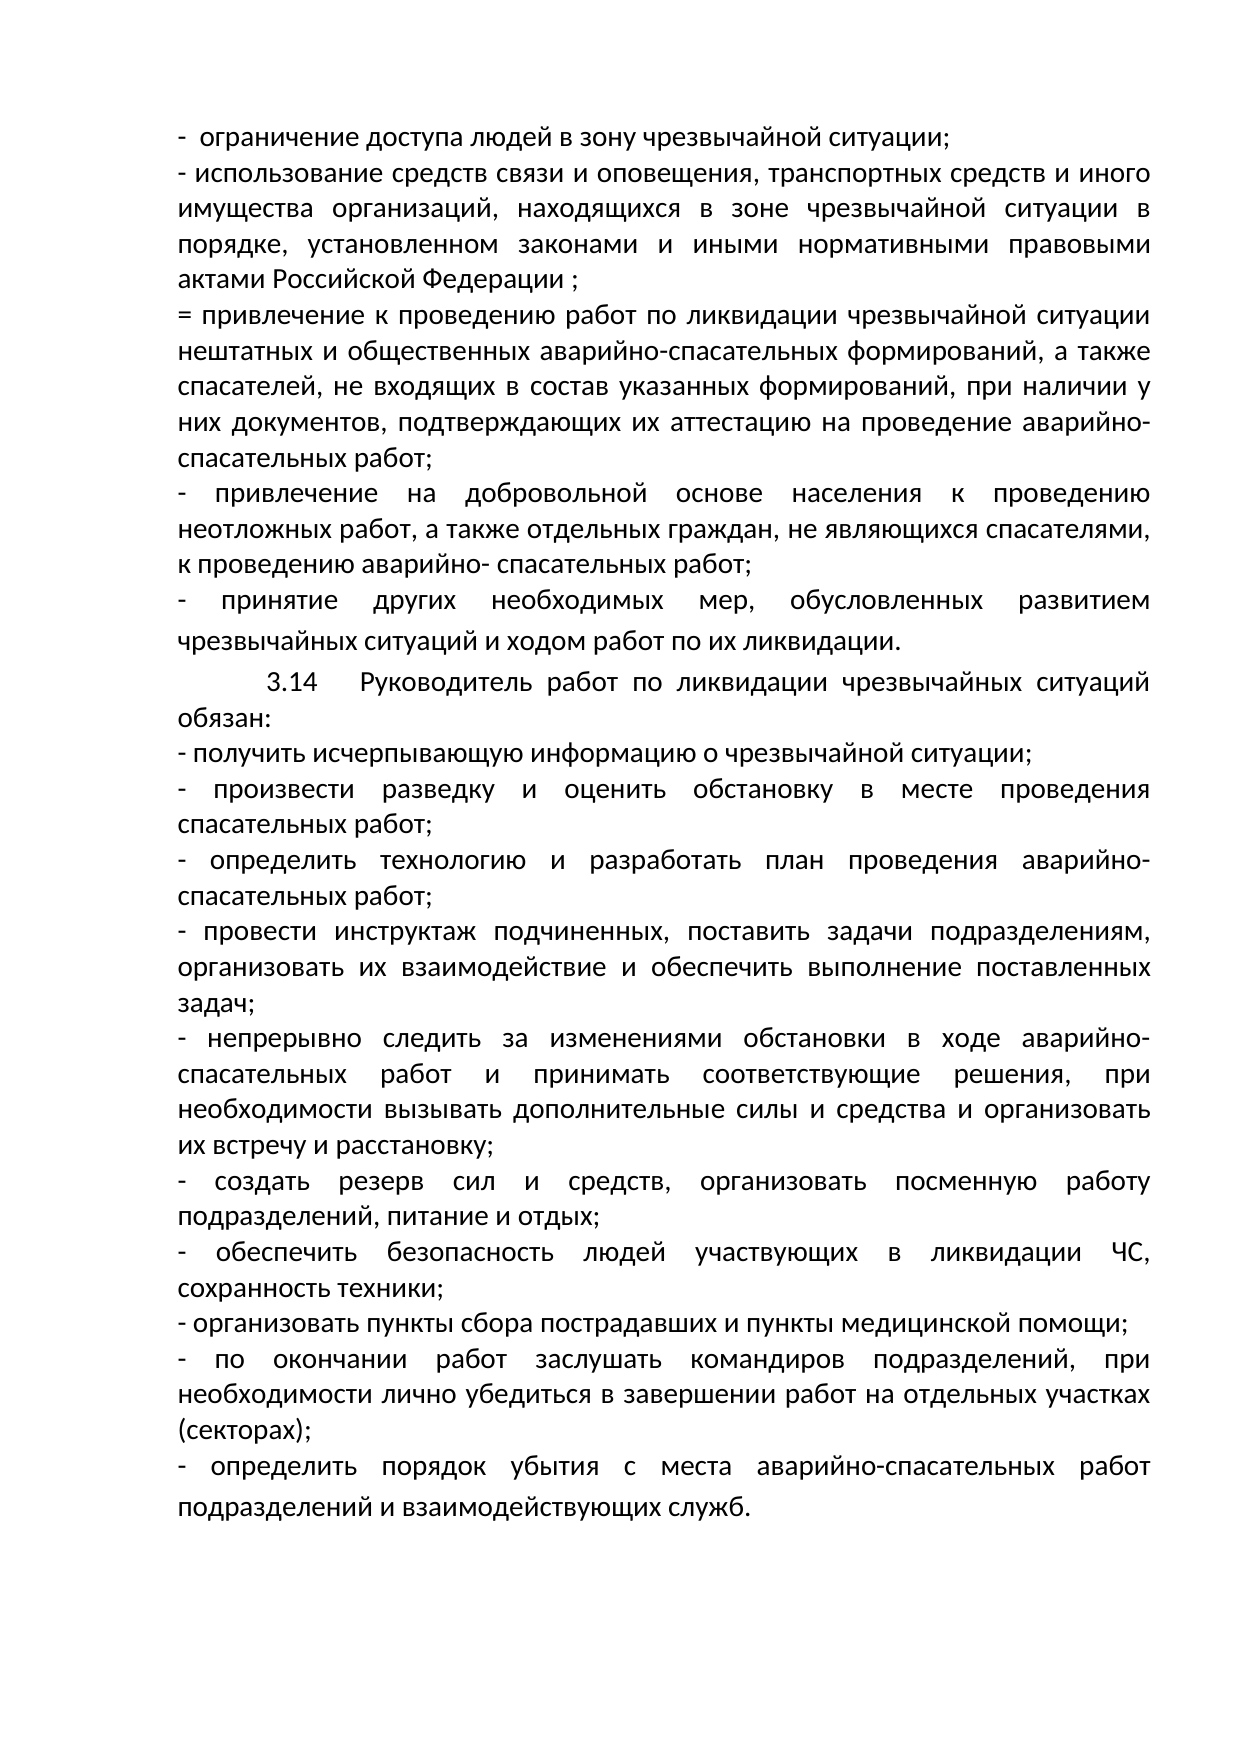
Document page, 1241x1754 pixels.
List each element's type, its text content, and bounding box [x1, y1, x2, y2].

text = привлечение к проведению работ по ликвидации чрезвычайной ситуации нештатных и общественных аварийно-спасательных формирований, а также спасателей, не входящих в состав указанных формирований, при наличии у них документов, подтверждающих их аттестацию на проведение аварийно-спасательных работ; [177, 296, 1152, 474]
text - получить исчерпывающую информацию о чрезвычайной ситуации; [177, 734, 1152, 770]
text - провести инструктаж подчиненных, поставить задачи подразделениям, организовать их взаимодействие и обеспечить выполнение поставленных задач; [177, 912, 1152, 1019]
text - организовать пункты сбора пострадавших и пункты медицинской помощи; [177, 1304, 1152, 1340]
text - непрерывно следить за изменениями обстановки в ходе аварийно-спасательных работ и принимать соответствующие решения, при необходимости вызывать дополнительные силы и средства и организовать их встречу и расстановку; [177, 1019, 1152, 1162]
text - обеспечить безопасность людей участвующих в ликвидации ЧС, сохранность техники; [177, 1233, 1152, 1304]
text - определить технологию и разработать план проведения аварийно-спасательных работ; [177, 841, 1152, 912]
text 3.14 Руководитель работ по ликвидации чрезвычайных ситуаций обязан: [177, 663, 1152, 734]
text - создать резерв сил и средств, организовать посменную работу подразделений, питание и отдых; [177, 1162, 1152, 1233]
list - определить порядок убытия с места аварийно-спасательных работ подразделений и взаимодействующих служб. [177, 1447, 1152, 1523]
text - произвести разведку и оценить обстановку в месте проведения спасательных работ; [177, 770, 1152, 841]
text - ограничение доступа людей в зону чрезвычайной ситуации; [177, 118, 1152, 154]
text - привлечение на добровольной основе населения к проведению неотложных работ, а также отдельных граждан, не являющихся спасателями, к проведению аварийно- спасательных работ; [177, 474, 1152, 581]
text - по окончании работ заслушать командиров подразделений, при необходимости лично убедиться в завершении работ на отдельных участках (секторах); [177, 1340, 1152, 1447]
text - использование средств связи и оповещения, транспортных средств и иного имущества организаций, находящихся в зоне чрезвычайной ситуации в порядке, установленном законами и иными нормативными правовыми актами Российской Федерации ; [177, 154, 1152, 296]
list - принятие других необходимых мер, обусловленных развитием чрезвычайных ситуаций и ходом работ по их ликвидации. [177, 581, 1152, 658]
